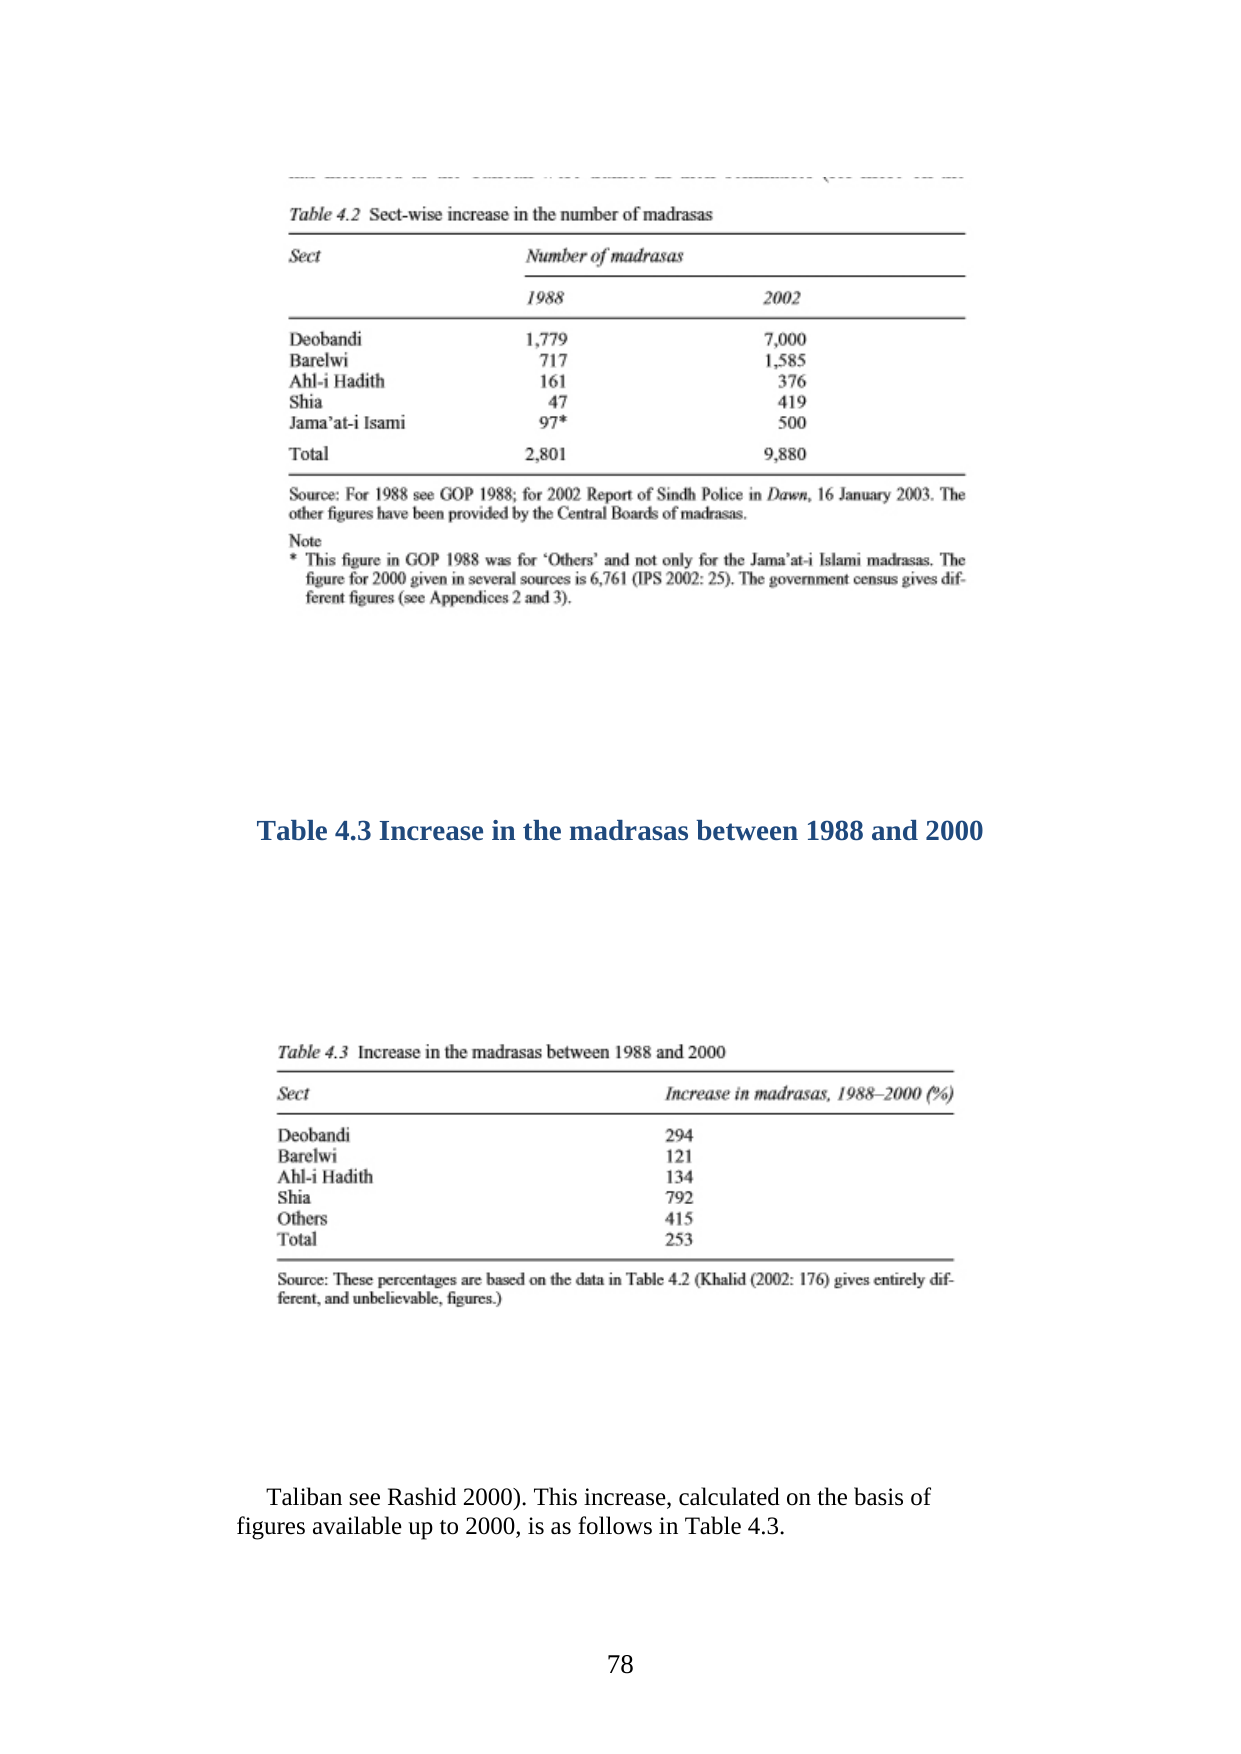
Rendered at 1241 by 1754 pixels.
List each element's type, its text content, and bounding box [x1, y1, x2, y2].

picture [259, 177, 981, 639]
picture [252, 1032, 988, 1315]
subtitle Table 4.3 Increase in the madrasas between 1988 and 2000 [236, 813, 1004, 846]
text Taliban see Rashid 2000). This increase, calculated on the basis of figures available up to 2000, is as follows in Table 4.3. [236, 1482, 1004, 1540]
